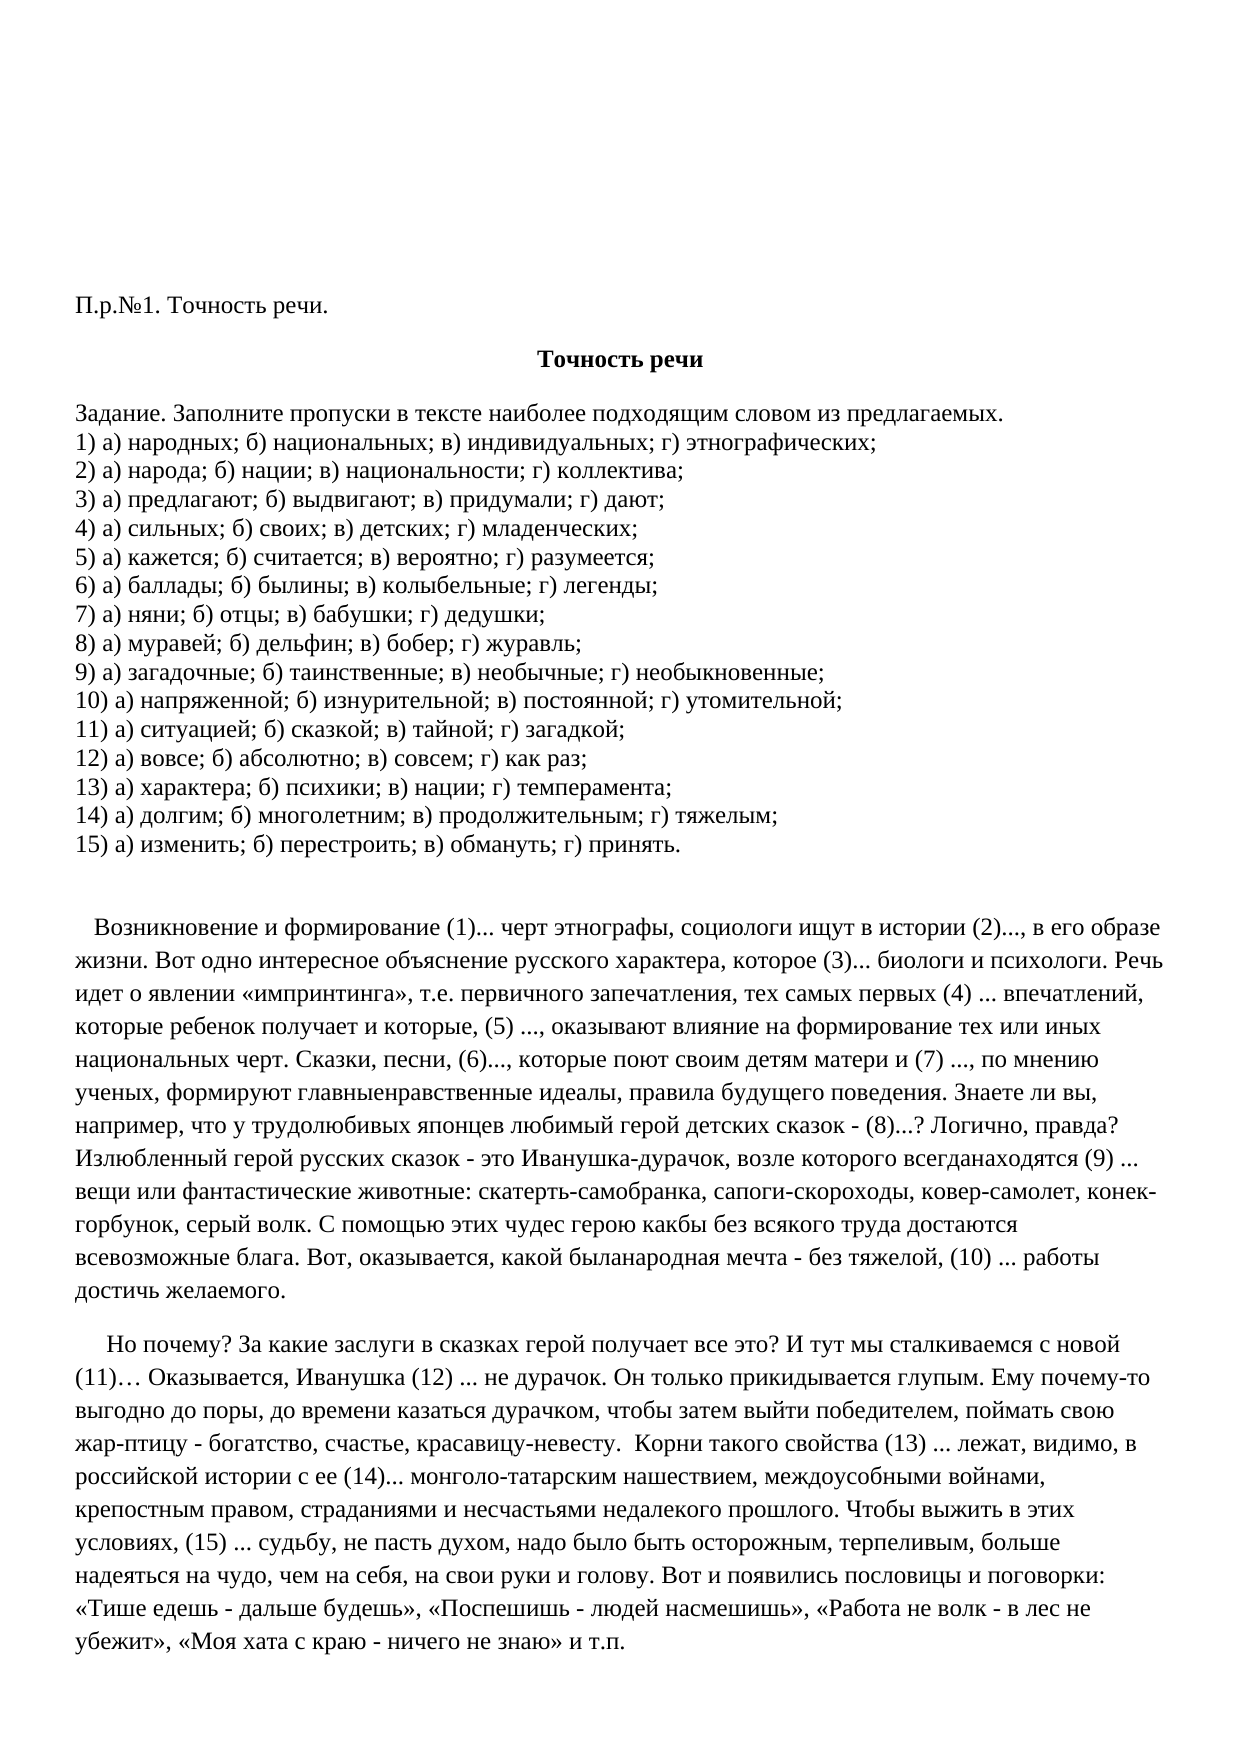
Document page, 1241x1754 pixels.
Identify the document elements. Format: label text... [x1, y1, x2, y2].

text 12) а) вовсе; б) абсолютно; в) совсем; г) как раз; [75, 743, 1165, 772]
text 13) а) характера; б) психики; в) нации; г) темперамента; [75, 772, 1165, 801]
text Задание. Заполните пропуски в тексте наиболее подходящим словом из предлагаемых. [75, 398, 1165, 427]
text 5) а) кажется; б) считается; в) вероятно; г) разумеется; [75, 542, 1165, 571]
text 11) а) ситуацией; б) сказкой; в) тайной; г) загадкой; [75, 714, 1165, 743]
text 4) а) сильных; б) своих; в) детских; г) младенческих; [75, 513, 1165, 542]
text П.р.№1. Точность речи. [75, 290, 1165, 319]
text 10) а) напряженной; б) изнурительной; в) постоянной; г) утомительной; [75, 686, 1165, 714]
text Точность речи [75, 344, 1165, 373]
text 1) а) народных; б) национальных; в) индивидуальных; г) этнографических; [75, 427, 1165, 456]
text 7) а) няни; б) отцы; в) бабушки; г) дедушки; [75, 599, 1165, 628]
text 15) а) изменить; б) перестроить; в) обмануть; г) принять. [75, 829, 1165, 858]
text 8) а) муравей; б) дельфин; в) бобер; г) журавль; [75, 628, 1165, 657]
text Возникновение и формирование (1)... черт этнографы, социологи ищут в истории (2)..., в его образе жизни. Вот одно интересное объяснение русского характера, которое (3)... биологи и психологи. Речь идет о явлении «импринтинга», т.е. первичного запечатления, тех самых первых (4) ... впечатлений, которые ребенок получает и которые, (5) ..., оказывают влияние на формирование тех или иных национальных черт. Сказки, песни, (6)..., которые поют своим детям матери и (7) ..., по мнению ученых, формируют главныенравственные идеалы, правила будущего поведения. Знаете ли вы, например, что у трудолюбивых японцев любимый герой детских сказок - (8)...? Логично, правда? Излюбленный герой русских сказок - это Иванушка-дурачок, возле которого всегданаходятся (9) ... вещи или фантастические животные: скатерть-самобранка, сапоги-скороходы, ковер-самолет, конек-горбунок, серый волк. С помощью этих чудес герою какбы без всякого труда достаются всевозможные блага. Вот, оказывается, какой быланародная мечта - без тяжелой, (10) ... работы достичь желаемого. [75, 912, 1165, 1304]
text 3) а) предлагают; б) выдвигают; в) придумали; г) дают; [75, 484, 1165, 513]
text 2) а) народа; б) нации; в) национальности; г) коллектива; [75, 456, 1165, 484]
text 6) а) баллады; б) былины; в) колыбельные; г) легенды; [75, 571, 1165, 599]
text 9) а) загадочные; б) таинственные; в) необычные; г) необыкновенные; [75, 657, 1165, 686]
text 14) а) долгим; б) многолетним; в) продолжительным; г) тяжелым; [75, 801, 1165, 829]
text Но почему? За какие заслуги в сказках герой получает все это? И тут мы сталкиваемся с новой (11)… Оказывается, Иванушка (12) ... не дурачок. Он только прикидывается глупым. Ему почему-то выгодно до поры, до времени казаться дурачком, чтобы затем выйти победителем, поймать свою жар-птицу - богатство, счастье, красавицу-невесту. Корни такого свойства (13) ... лежат, видимо, в российской истории с ее (14)... монголо-татарским нашествием, междоусобными войнами, крепостным правом, страданиями и несчастьями недалекого прошлого. Чтобы выжить в этих условиях, (15) ... судьбу, не пасть духом, надо было быть осторожным, терпеливым, больше надеяться на чудо, чем на себя, на свои руки и голову. Вот и появились пословицы и поговорки: «Тише едешь - дальше будешь», «Поспешишь - людей насмешишь», «Работа не волк - в лес не убежит», «Моя хата с краю - ничего не знаю» и т.п. [75, 1329, 1165, 1655]
